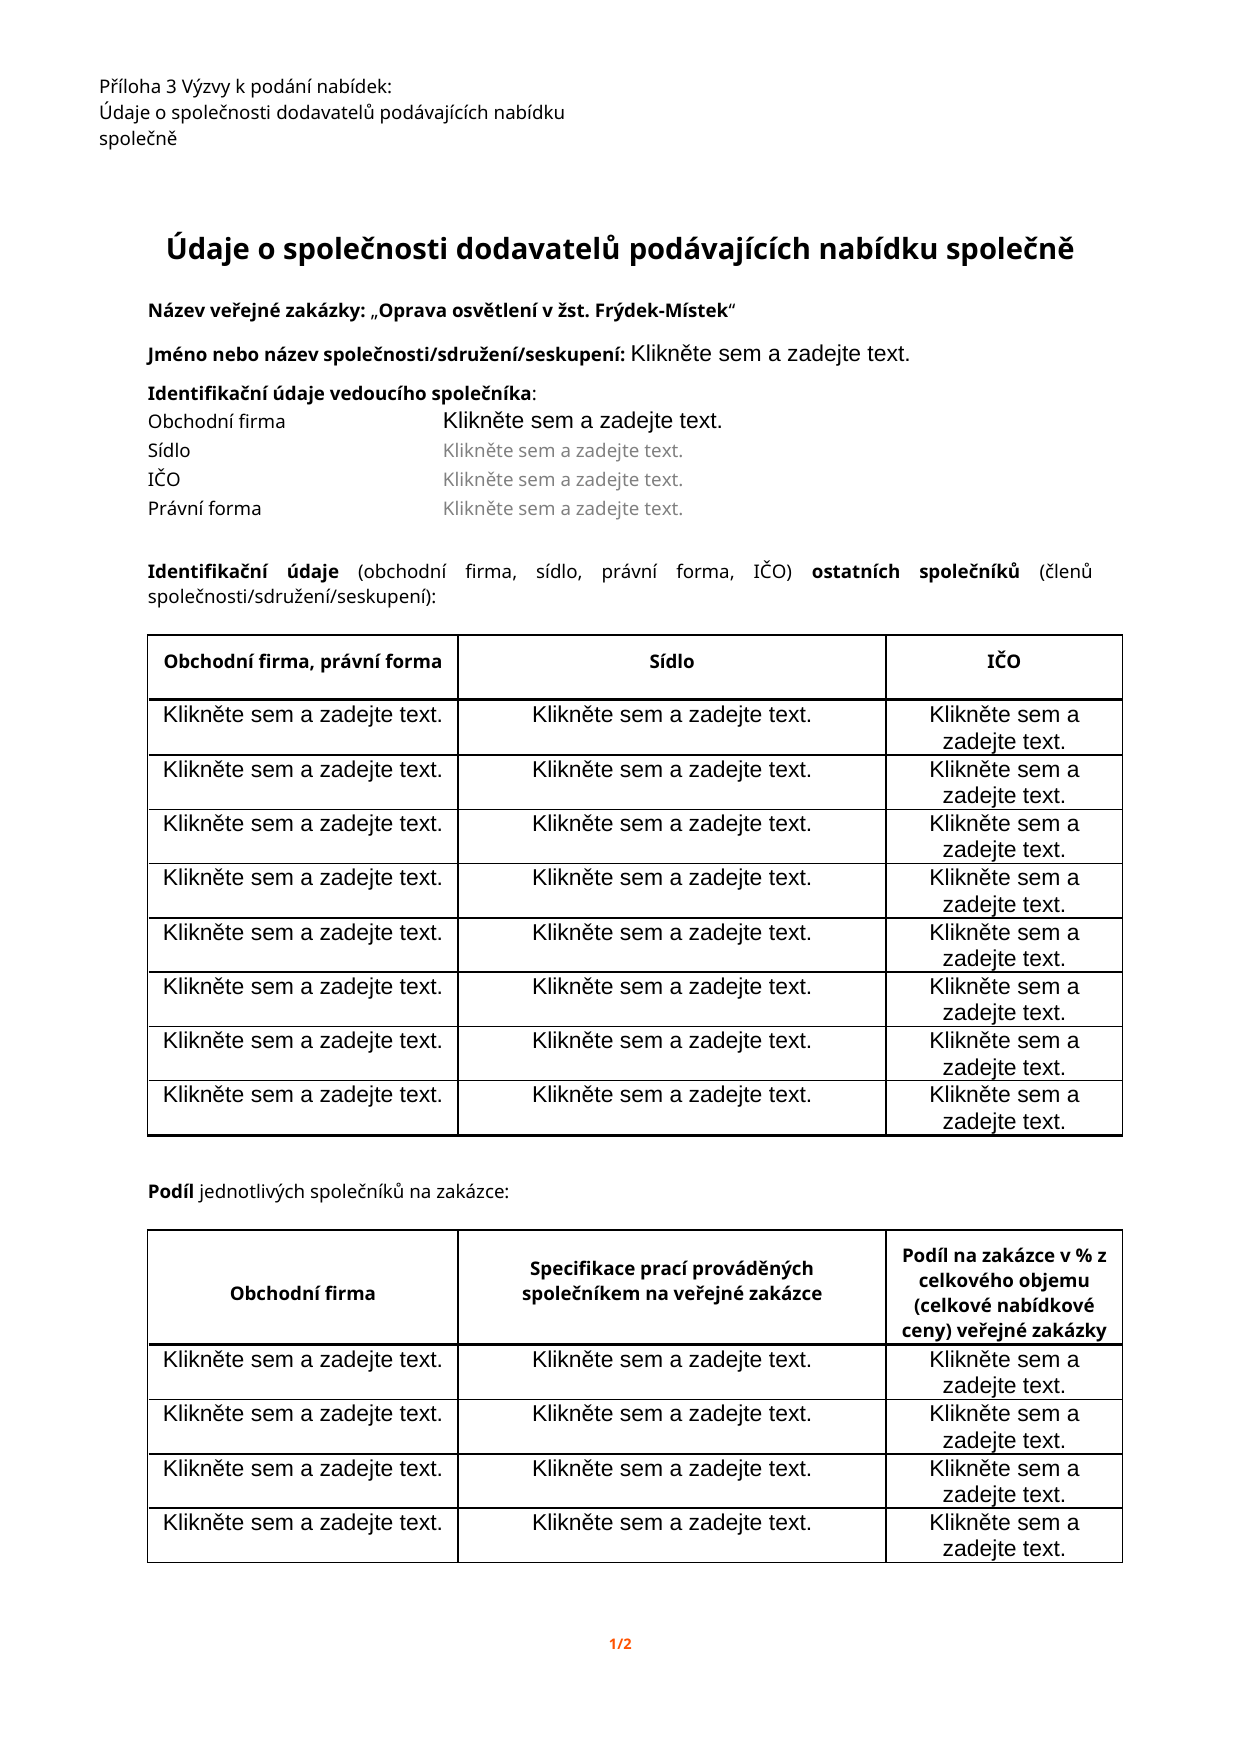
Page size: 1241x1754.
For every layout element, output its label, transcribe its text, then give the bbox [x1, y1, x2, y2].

text Podíl jednotlivých společníků na zakázce: [148, 1179, 1093, 1229]
text Název veřejné zakázky: „Oprava osvětlení v žst. Frýdek-Místek“ [148, 293, 1093, 324]
title Údaje o společnosti dodavatelů podávajících nabídku společně [148, 228, 1093, 268]
text Sídlo [148, 434, 1093, 463]
table_header Obchodní firma [148, 1231, 457, 1343]
text Obchodní firma [148, 405, 1093, 434]
text IČO [148, 463, 1093, 492]
text Jméno nebo název společnosti/sdružení/seskupení: [148, 336, 1093, 367]
table_header Sídlo [459, 636, 885, 698]
table_header Podíl na zakázce v % z celkového objemu (celkové nabídkové ceny) veřejné zakázky [887, 1231, 1122, 1343]
text Právní forma [148, 492, 1093, 521]
text Identifikační údaje (obchodní firma, sídlo, právní forma, IČO) ostatních společníků (členů společnosti/sdružení/seskupení): [148, 559, 1093, 609]
table_header Specifikace prací prováděných společníkem na veřejné zakázce [459, 1231, 885, 1343]
text Identifikační údaje vedoucího společníka: [148, 380, 1093, 405]
table_header IČO [887, 636, 1122, 698]
table_header Obchodní firma, právní forma [148, 636, 457, 698]
